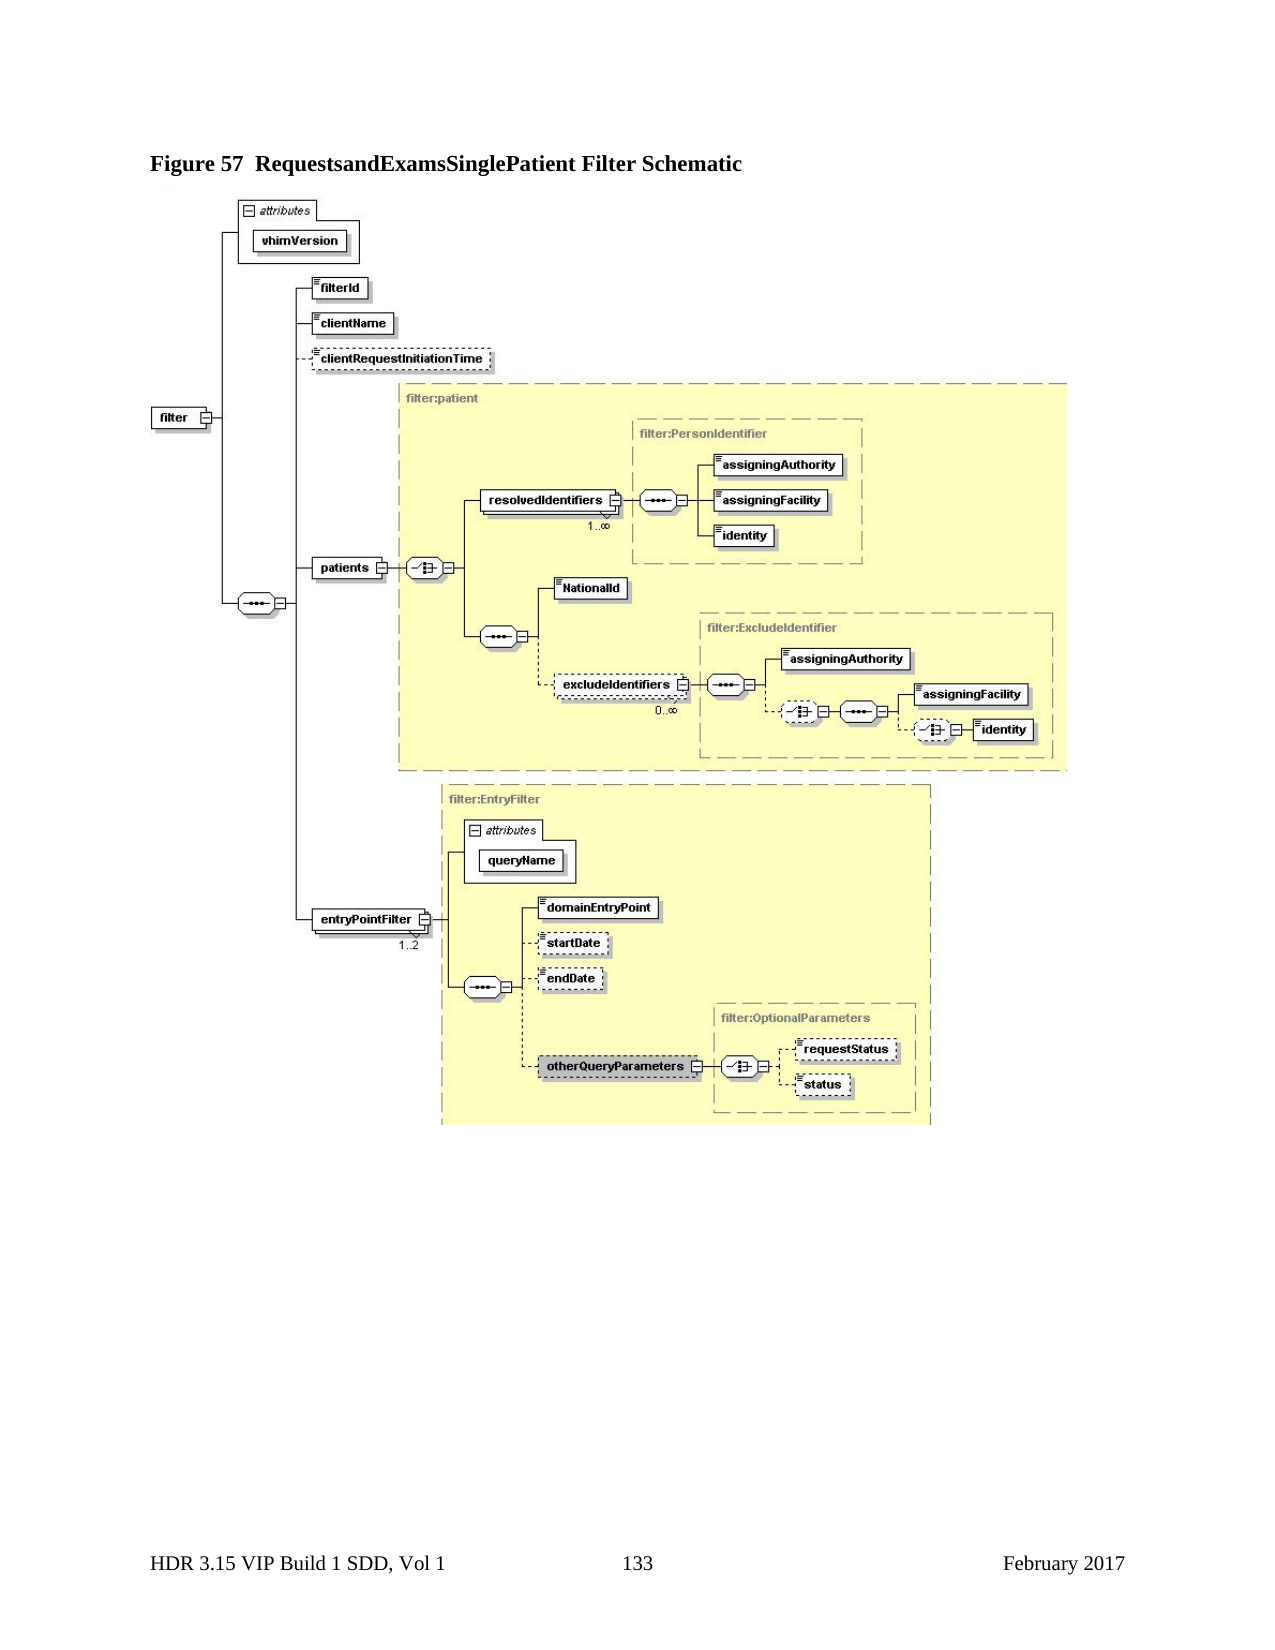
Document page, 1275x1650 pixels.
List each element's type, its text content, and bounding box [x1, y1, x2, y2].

text Figure 57 RequestsandExamsSinglePatient Filter Schematic [150, 150, 1125, 176]
picture [150, 188, 1125, 1125]
